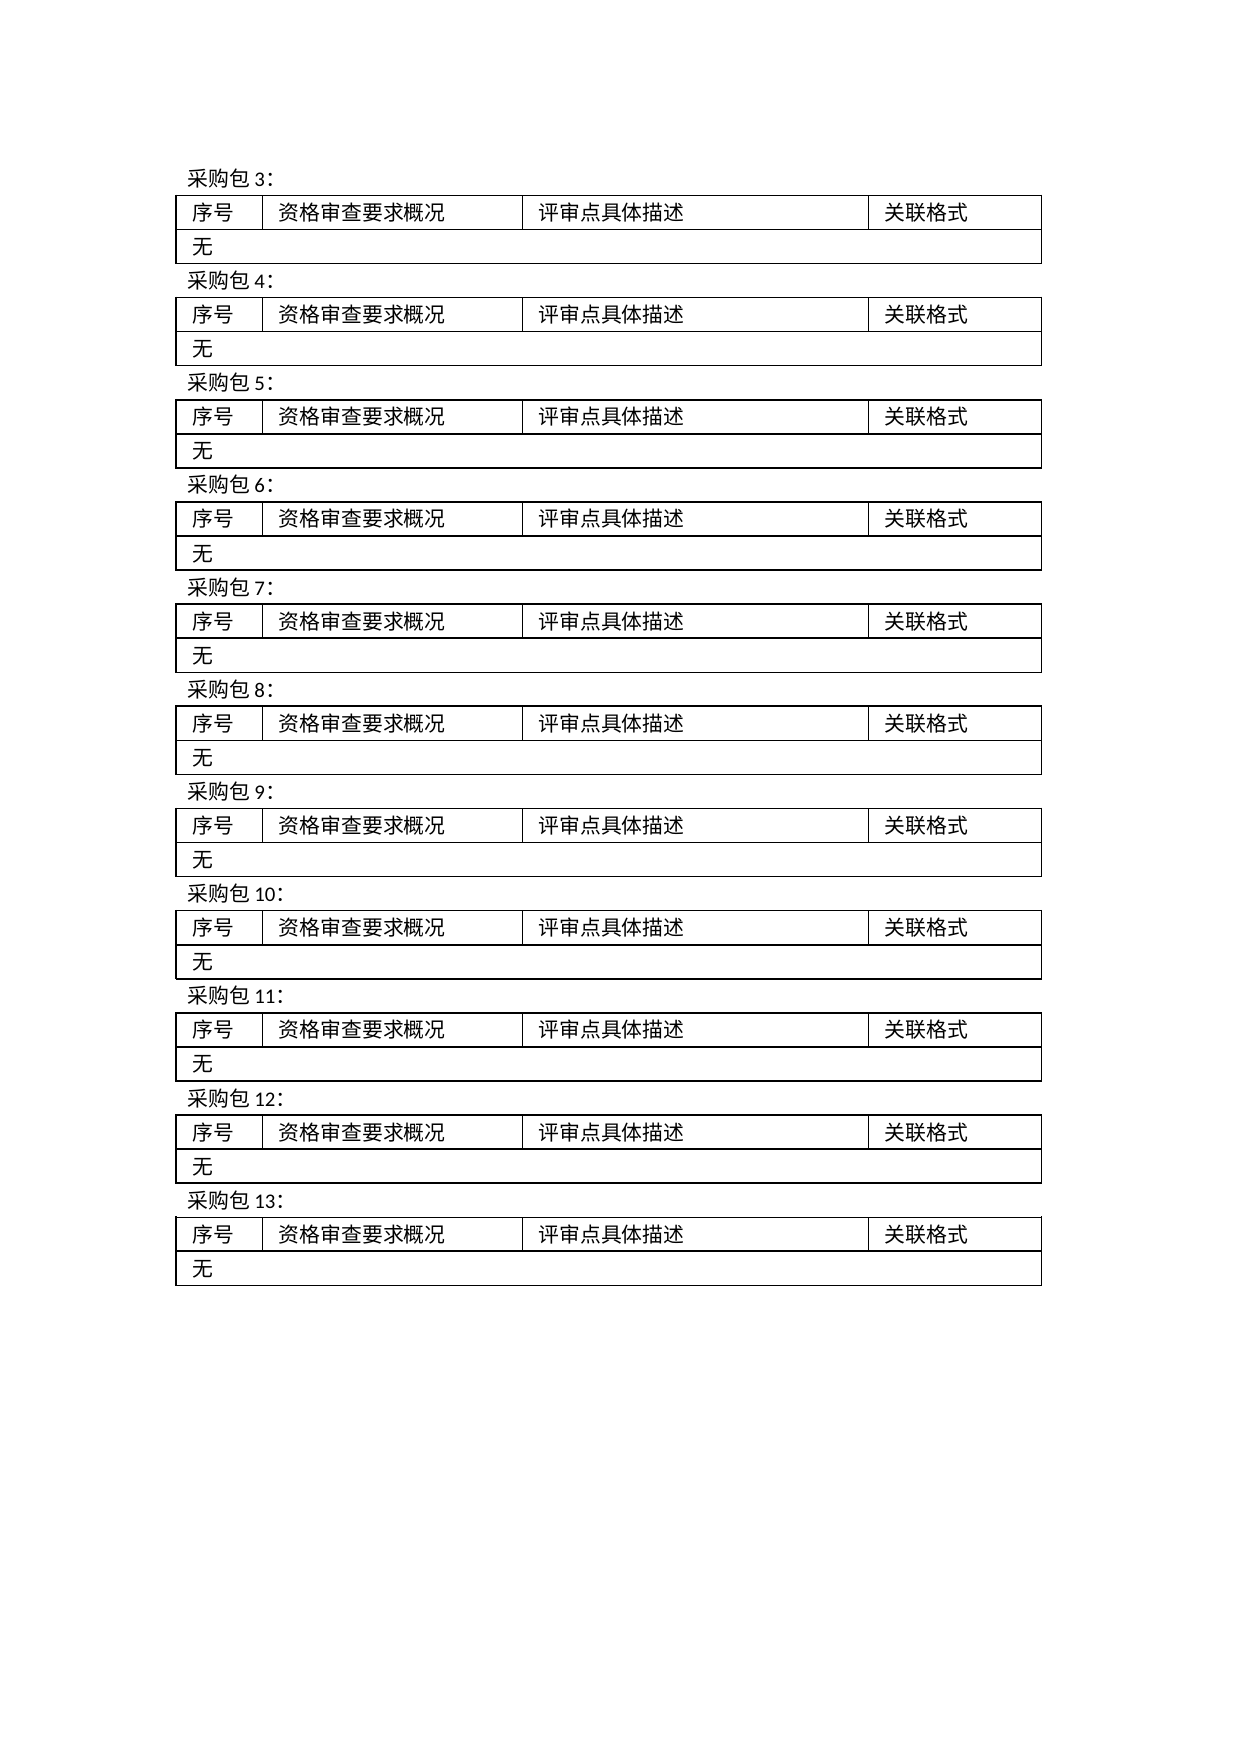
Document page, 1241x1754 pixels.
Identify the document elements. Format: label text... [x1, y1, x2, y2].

table_cell 无 [177, 1252, 1041, 1284]
table_cell 无 [177, 332, 1041, 365]
text 采购包8： [187, 673, 1053, 705]
table_header 序号 [177, 298, 262, 331]
text 采购包11： [187, 979, 1053, 1012]
text 采购包9： [187, 775, 1053, 808]
table_cell 无 [177, 741, 1041, 773]
table_header 关联格式 [869, 401, 1041, 433]
table_header 序号 [177, 1218, 262, 1250]
table_header 评审点具体描述 [523, 605, 868, 637]
table_cell 无 [177, 230, 1041, 263]
table_header 关联格式 [869, 707, 1041, 739]
table_header 关联格式 [869, 809, 1041, 842]
table_header 评审点具体描述 [523, 1218, 868, 1250]
table_header 序号 [177, 911, 262, 944]
table_header 资格审查要求概况 [263, 911, 522, 944]
table_cell 无 [177, 1150, 1041, 1182]
table_header 评审点具体描述 [523, 911, 868, 944]
table_header 资格审查要求概况 [263, 503, 522, 535]
table_header 关联格式 [869, 1218, 1041, 1250]
table_cell 无 [177, 435, 1041, 467]
table_header 评审点具体描述 [523, 1014, 868, 1046]
table_cell 无 [177, 537, 1041, 569]
table_header 序号 [177, 605, 262, 637]
table_cell 无 [177, 946, 1041, 978]
table_cell 无 [177, 639, 1041, 671]
table_header 评审点具体描述 [523, 809, 868, 842]
table_header 资格审查要求概况 [263, 1218, 522, 1250]
table_header 序号 [177, 1014, 262, 1046]
table_header 资格审查要求概况 [263, 707, 522, 739]
table_header 关联格式 [869, 298, 1041, 331]
table_header 资格审查要求概况 [263, 298, 522, 331]
table_header 关联格式 [869, 196, 1041, 228]
text 采购包4： [187, 264, 1053, 297]
table_header 关联格式 [869, 1116, 1041, 1148]
table_header 资格审查要求概况 [263, 1014, 522, 1046]
text 采购包6： [187, 468, 1053, 501]
table_header 评审点具体描述 [523, 298, 868, 331]
table_header 关联格式 [869, 605, 1041, 637]
table_header 资格审查要求概况 [263, 1116, 522, 1148]
text 采购包12： [187, 1082, 1053, 1114]
table_header 序号 [177, 809, 262, 842]
table_header 序号 [177, 707, 262, 739]
table_header 资格审查要求概况 [263, 809, 522, 842]
text 采购包5： [187, 366, 1053, 399]
text 采购包3： [187, 162, 1053, 194]
table_header 序号 [177, 196, 262, 228]
text 采购包10： [187, 877, 1053, 910]
table_cell 无 [177, 1048, 1041, 1080]
table_cell 无 [177, 843, 1041, 876]
table_header 评审点具体描述 [523, 1116, 868, 1148]
table_header 资格审查要求概况 [263, 196, 522, 228]
table_header 评审点具体描述 [523, 196, 868, 228]
table_header 序号 [177, 1116, 262, 1148]
table_header 评审点具体描述 [523, 503, 868, 535]
table_header 评审点具体描述 [523, 401, 868, 433]
table_header 资格审查要求概况 [263, 605, 522, 637]
table_header 序号 [177, 401, 262, 433]
table_header 关联格式 [869, 1014, 1041, 1046]
table_header 评审点具体描述 [523, 707, 868, 739]
table_header 序号 [177, 503, 262, 535]
table_header 资格审查要求概况 [263, 401, 522, 433]
text 采购包13： [187, 1184, 1053, 1216]
table_header 关联格式 [869, 911, 1041, 944]
text 采购包7： [187, 571, 1053, 603]
table_header 关联格式 [869, 503, 1041, 535]
